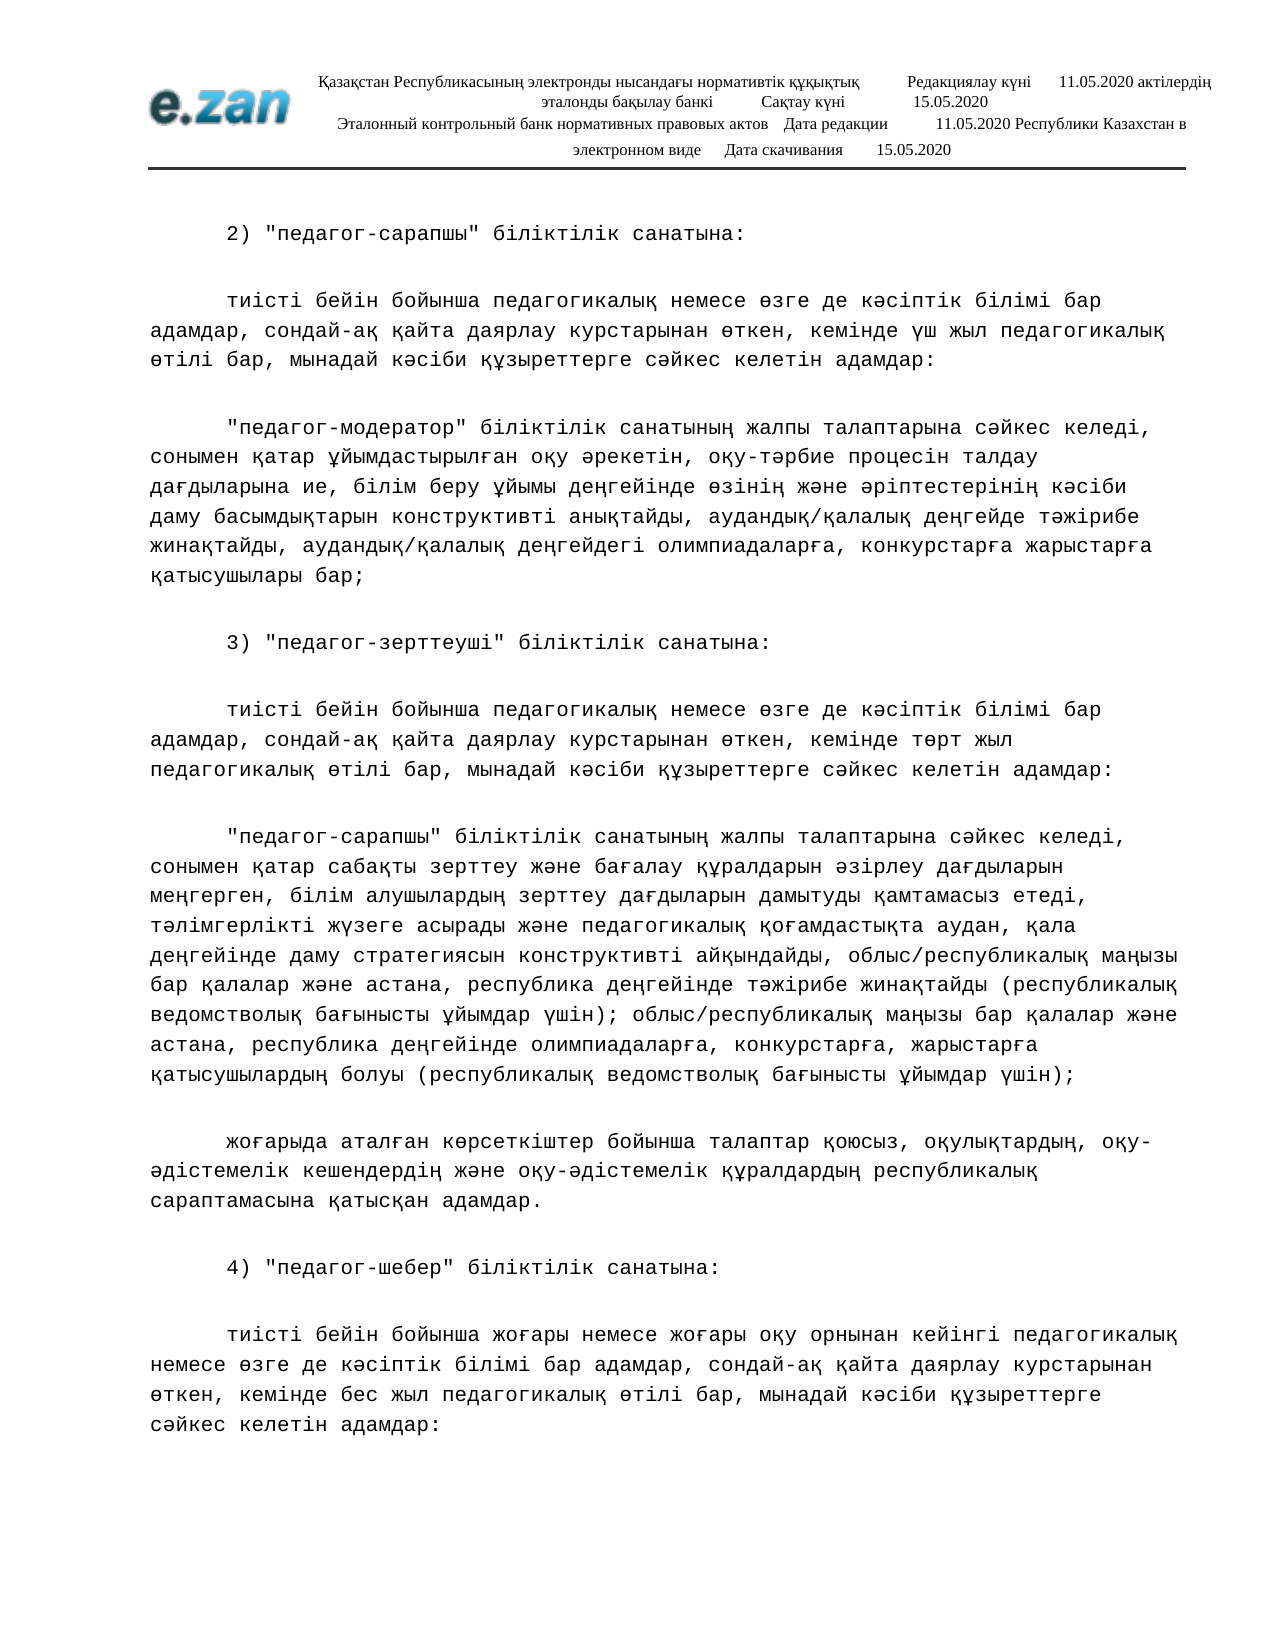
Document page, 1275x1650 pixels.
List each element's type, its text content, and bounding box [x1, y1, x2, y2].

text "педагог-модератор" біліктілік санатының жалпы талаптарына сәйкес келеді, сонымен қатар ұйымдастырылған оқу әрекетін, оқу-тәрбие процесін талдау дағдыларына ие, білім беру ұйымы деңгейінде өзінің және әріптестерінің кәсіби даму басымдықтарын конструктивті анықтайды, аудандық/қалалық деңгейде тәжірибе жинақтайды, аудандық/қалалық деңгейдегі олимпиадаларға, конкурстарға жарыстарға қатысушылары бар; [150, 411, 1181, 589]
text 4) "педагог-шебер" біліктілік санатына: [150, 1251, 1181, 1281]
text 2) "педагог-сарапшы" біліктілік санатына: [150, 217, 1181, 247]
text "педагог-сарапшы" біліктілік санатының жалпы талаптарына сәйкес келеді, сонымен қатар сабақты зерттеу және бағалау құралдарын әзірлеу дағдыларын меңгерген, білім алушылардың зерттеу дағдыларын дамытуды қамтамасыз етеді, тәлімгерлікті жүзеге асырады және педагогикалық қоғамдастықта аудан, қала деңгейінде даму стратегиясын конструктивті айқындайды, облыс/республикалық маңызы бар қалалар және астана, республика деңгейінде тәжірибе жинақтайды (республикалық ведомстволық бағынысты ұйымдар үшін); облыс/республикалық маңызы бар қалалар және астана, республика деңгейінде олимпиадаларға, конкурстарға, жарыстарға қатысушылардың болуы (республикалық ведомстволық бағынысты ұйымдар үшін); [150, 820, 1181, 1087]
text 3) "педагог-зерттеуші" біліктілік санатына: [150, 626, 1181, 656]
text тиісті бейін бойынша жоғары немесе жоғары оқу орнынан кейінгі педагогикалық немесе өзге де кәсіптік білімі бар адамдар, сондай-ақ қайта даярлау курстарынан өткен, кемінде бес жыл педагогикалық өтілі бар, мынадай кәсіби құзыреттерге сәйкес келетін адамдар: [150, 1318, 1181, 1437]
text тиісті бейін бойынша педагогикалық немесе өзге де кәсіптік білімі бар адамдар, сондай-ақ қайта даярлау курстарынан өткен, кемінде үш жыл педагогикалық өтілі бар, мынадай кәсіби құзыреттерге сәйкес келетін адамдар: [150, 284, 1181, 373]
picture [147, 83, 293, 129]
text жоғарыда аталған көрсеткіштер бойынша талаптар қоюсыз, оқулықтардың, оқу-әдістемелік кешендердің және оқу-әдістемелік құралдардың республикалық сараптамасына қатысқан адамдар. [150, 1125, 1181, 1214]
text тиісті бейін бойынша педагогикалық немесе өзге де кәсіптік білімі бар адамдар, сондай-ақ қайта даярлау курстарынан өткен, кемінде төрт жыл педагогикалық өтілі бар, мынадай кәсіби құзыреттерге сәйкес келетін адамдар: [150, 693, 1181, 782]
